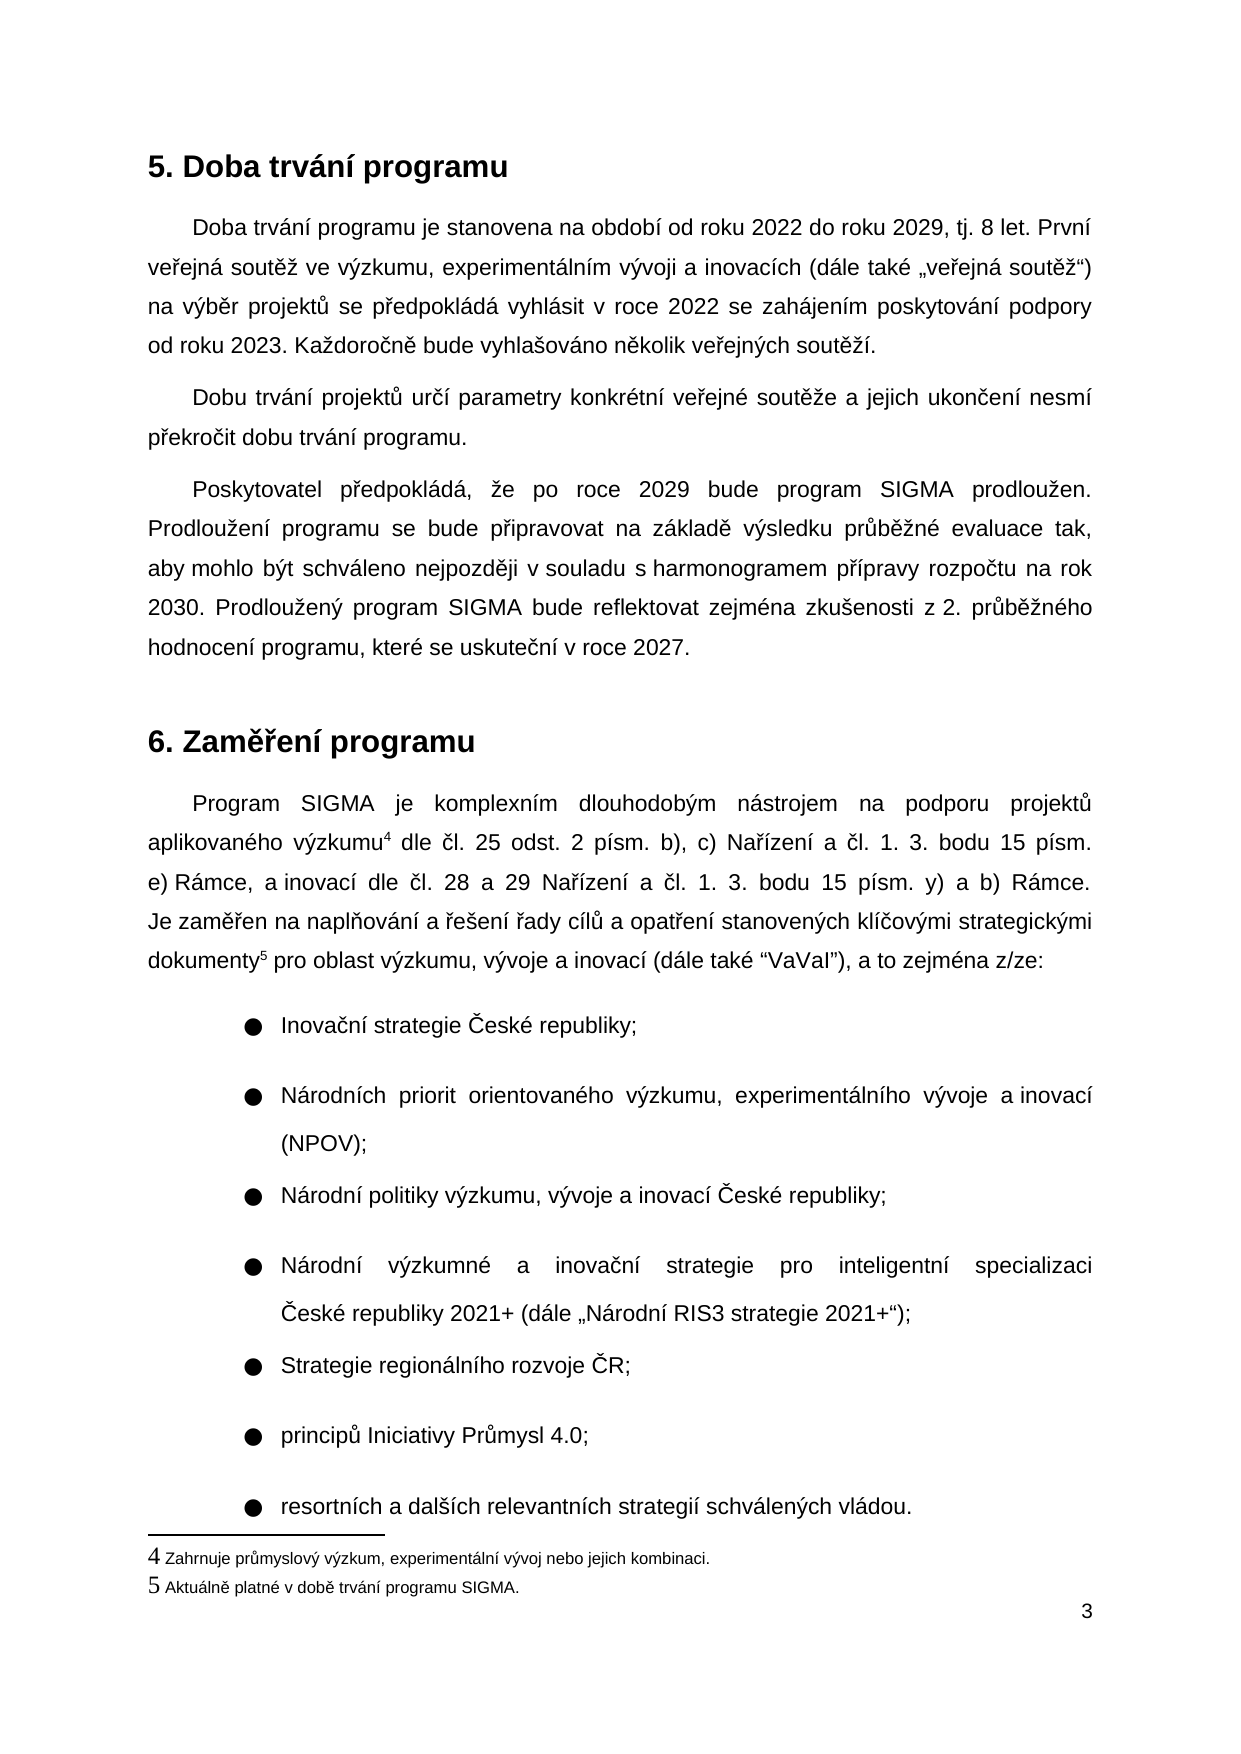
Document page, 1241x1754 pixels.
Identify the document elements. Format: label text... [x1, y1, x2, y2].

text Program SIGMA je komplexním dlouhodobým nástrojem na podporu projektů aplikovaného výzkumu dle čl. 25 odst. 2 písm. b), c) Nařízení a čl. 1. 3. bodu 15 písm. e) Rámce, a inovací dle čl. 28 a 29 Nařízení a čl. 1. 3. bodu 15 písm. y) a b) Rámce. Je zaměřen na naplňování a řešení řady cílů a opatření stanovených klíčovými strategickými dokumenty pro oblast výzkumu, vývoje a inovací (dále také “VaVaI”), a to zejména z/ze: [148, 789, 1093, 974]
text 5. Doba trvání programu [148, 148, 1093, 183]
list Strategie regionálního rozvoje ČR; [243, 1339, 1093, 1386]
list Národní politiky výzkumu, vývoje a inovací České republiky; [243, 1169, 1093, 1216]
text 6. Zaměření programu [148, 723, 1093, 759]
list resortních a dalších relevantních strategií schválených vládou. [243, 1480, 1093, 1527]
text Dobu trvání projektů určí parametry konkrétní veřejné soutěže a jejich ukončení nesmí překročit dobu trvání programu. [148, 384, 1093, 450]
list Národní výzkumné a inovační strategie pro inteligentní specializaci České republiky 2021+ (dále „Národní RIS3 strategie 2021+“); [243, 1240, 1093, 1326]
list Národních priorit orientovaného výzkumu, experimentálního vývoje a inovací (NPOV); [243, 1070, 1093, 1156]
text Doba trvání programu je stanovena na období od roku 2022 do roku 2029, tj. 8 let. První veřejná soutěž ve výzkumu, experimentálním vývoji a inovacích (dále také „veřejná soutěž“) na výběr projektů se předpokládá vyhlásit v roce 2022 se zahájením poskytování podpory od roku 2023. Každoročně bude vyhlašováno několik veřejných soutěží. [148, 214, 1093, 359]
text Poskytovatel předpokládá, že po roce 2029 bude program SIGMA prodloužen. Prodloužení programu se bude připravovat na základě výsledku průběžné evaluace tak, aby mohlo být schváleno nejpozději v souladu s harmonogramem přípravy rozpočtu na rok 2030. Prodloužený program SIGMA bude reflektovat zejména zkušenosti z 2. průběžného hodnocení programu, které se uskuteční v roce 2027. [148, 476, 1093, 660]
list Inovační strategie České republiky; [243, 999, 1093, 1046]
list principů Iniciativy Průmysl 4.0; [243, 1410, 1093, 1457]
